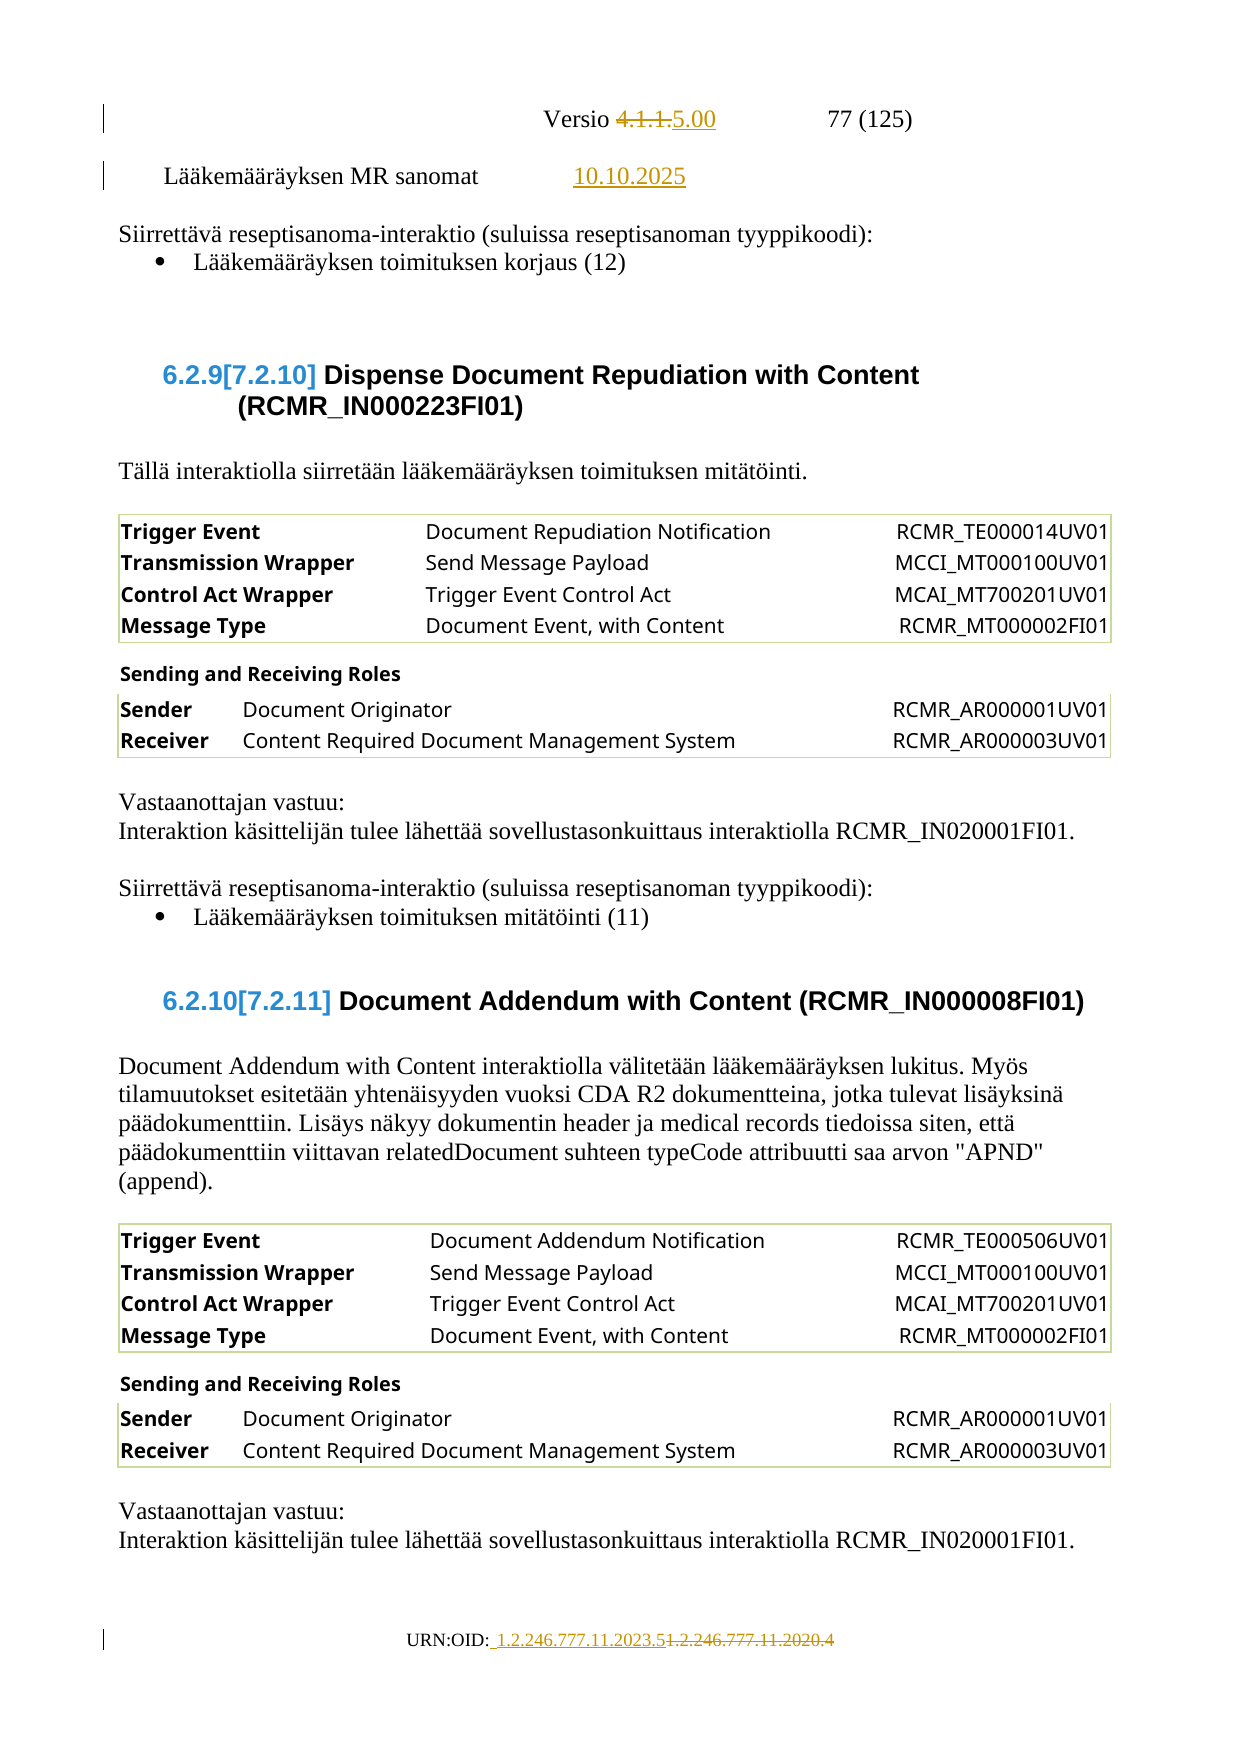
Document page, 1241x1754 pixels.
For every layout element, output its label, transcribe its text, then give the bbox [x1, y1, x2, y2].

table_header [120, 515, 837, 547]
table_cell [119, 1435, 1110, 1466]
text Interaktion käsittelijän tulee lähettää sovellustasonkuittaus interaktiolla RCMR_IN020001FI01. [118, 1525, 1122, 1554]
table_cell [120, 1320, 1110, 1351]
list Lääkemääräyksen toimituksen korjaus (12) [156, 247, 1122, 276]
text Interaktion käsittelijän tulee lähettää sovellustasonkuittaus interaktiolla RCMR_IN020001FI01. [118, 816, 1122, 844]
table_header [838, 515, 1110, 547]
text Document Addendum with Content interaktiolla välitetään lääkemääräyksen lukitus. Myös tilamuutokset esitetään yhtenäisyyden vuoksi CDA R2 dokumentteina, jotka tulevat lisäyksinä päädokumenttiin. Lisäys näkyy dokumentin header ja medical records tiedoissa siten, että päädokumenttiin viittavan relatedDocument suhteen typeCode attribuutti saa arvon "APND" (append). [118, 1051, 1122, 1194]
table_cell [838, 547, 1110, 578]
subtitle Dispense Document Repudiation with Content (RCMR_IN000223FI01) [162, 359, 1122, 421]
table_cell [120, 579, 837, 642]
list Lääkemääräyksen toimituksen mitätöinti (11) [156, 902, 1122, 931]
text Vastaanottajan vastuu: [118, 787, 1122, 816]
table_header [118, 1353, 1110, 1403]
text Tällä interaktiolla siirretään lääkemääräyksen toimituksen mitätöinti. [118, 456, 1122, 485]
text Siirrettävä reseptisanoma-interaktio (suluissa reseptisanoman tyyppikoodi): [118, 219, 1122, 247]
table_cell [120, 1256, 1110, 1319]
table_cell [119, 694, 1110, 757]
subtitle Document Addendum with Content (RCMR_IN000008FI01) [162, 984, 1122, 1016]
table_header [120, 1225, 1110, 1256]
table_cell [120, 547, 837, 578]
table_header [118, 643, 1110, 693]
text Vastaanottajan vastuu: [118, 1496, 1122, 1525]
text Siirrettävä reseptisanoma-interaktio (suluissa reseptisanoman tyyppikoodi): [118, 873, 1122, 902]
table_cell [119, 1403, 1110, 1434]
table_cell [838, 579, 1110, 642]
